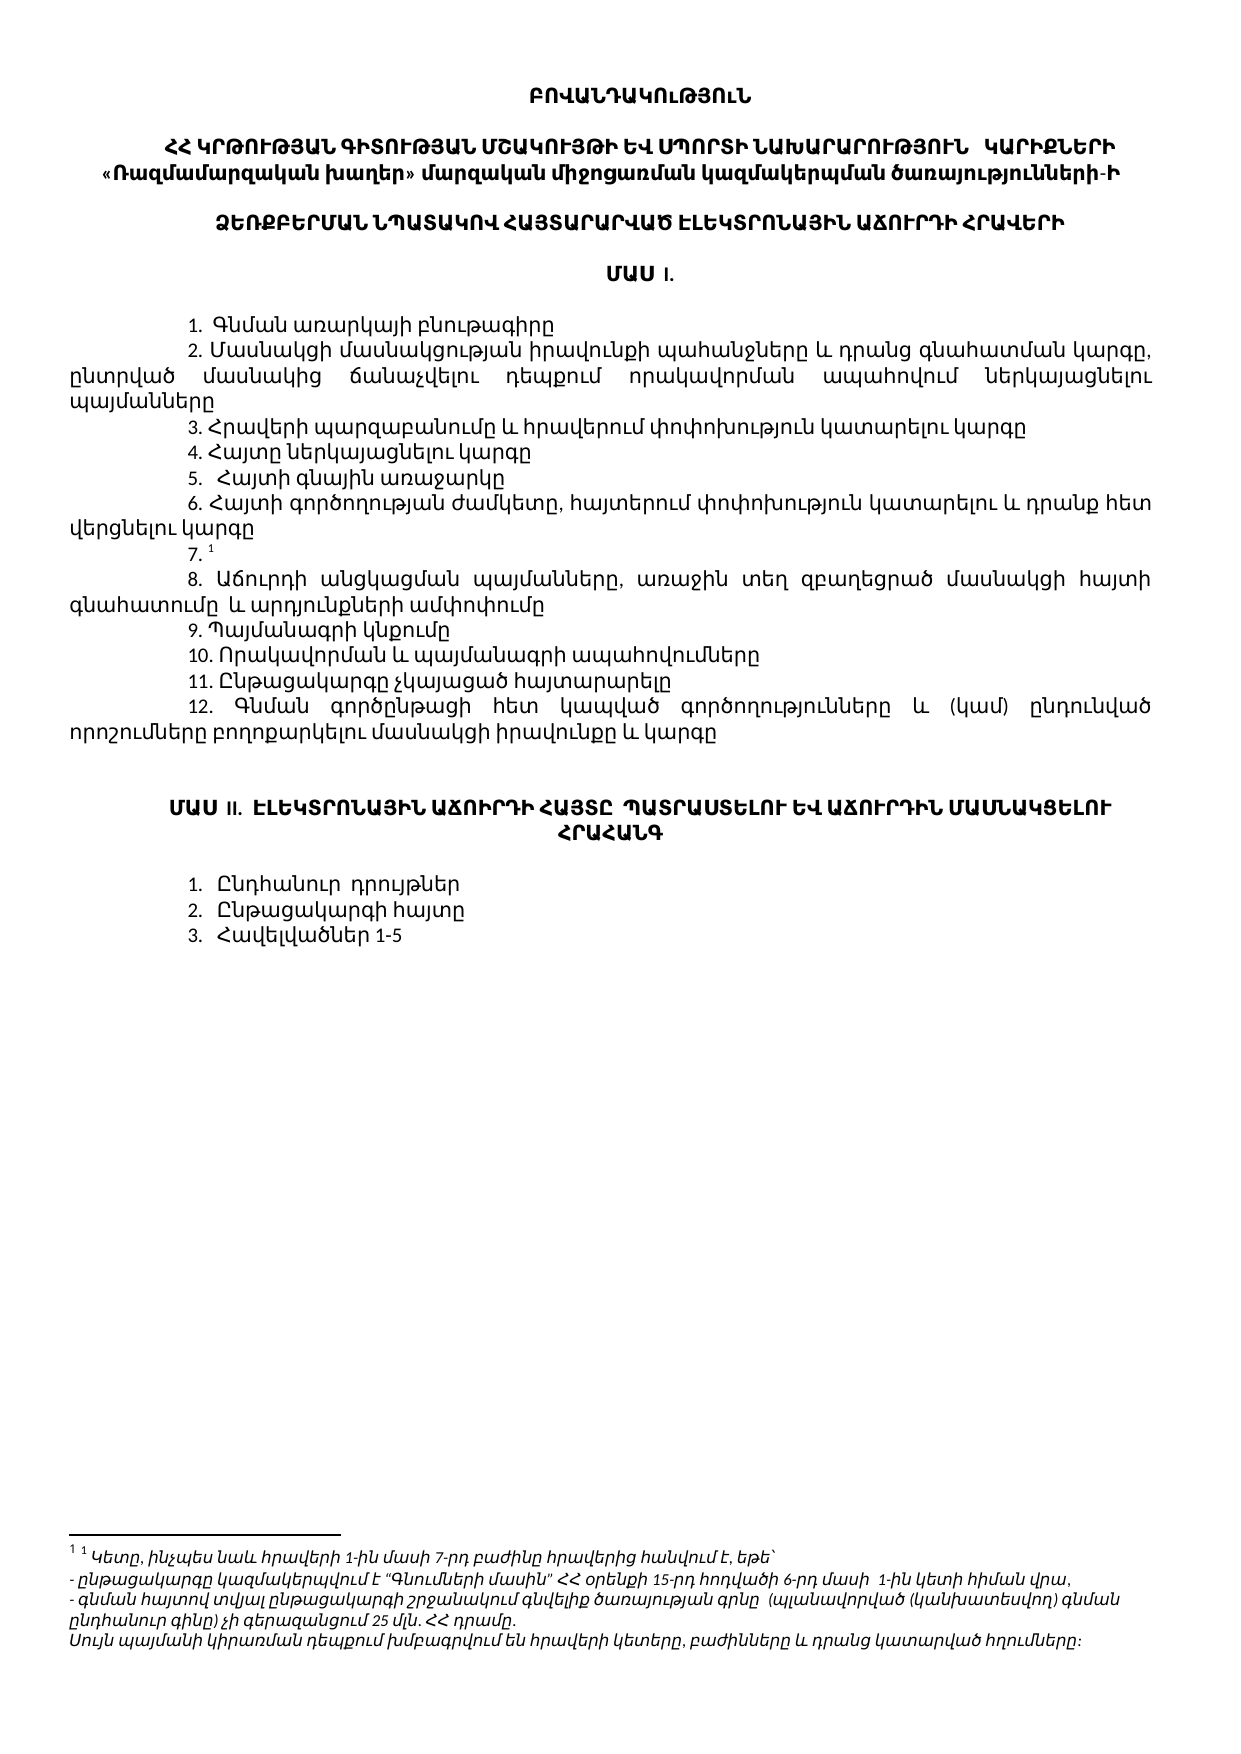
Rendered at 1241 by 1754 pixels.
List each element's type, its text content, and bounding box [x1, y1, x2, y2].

text 8. Աճուրդի անցկացման պայմանները, առաջին տեղ զբաղեցրած մասնակցի հայտի գնահատումը և արդյունքների ամփոփումը [69, 566, 1152, 617]
text ԲՈՎԱՆԴԱԿՈւԹՅՈւՆ [69, 83, 1152, 109]
text ՁԵՌՔԲԵՐՄԱՆ ՆՊԱՏԱԿՈՎ ՀԱՅՏԱՐԱՐՎԱԾ ԷԼԵԿՏՐՈՆԱՅԻՆ ԱՃՈՒՐԴԻ ՀՐԱՎԵՐԻ [69, 211, 1152, 236]
text 2. Մասնակցի մասնակցության իրավունքի պահանջները և դրանց գնահատման կարգը, ընտրված մասնակից ճանաչվելու դեպքում որակավորման ապահովում ներկայացնելու պայմանները [69, 338, 1152, 414]
text 3. Հավելվածներ 1-5 [69, 922, 1152, 948]
text 1. Ընդհանուր դրույթներ [69, 871, 1152, 897]
text 6. Հայտի գործողության ժամկետը, հայտերում փոփոխություն կատարելու և դրանք հետ վերցնելու կարգը [69, 490, 1152, 541]
text 10. Որակավորման և պայմանագրի ապահովումները [69, 643, 1152, 668]
text 9. Պայմանագրի կնքումը [69, 617, 1152, 643]
text 11. Ընթացակարգը չկայացած հայտարարելը [69, 668, 1152, 693]
text 4. Հայտը ներկայացնելու կարգը [69, 439, 1152, 465]
text 1. Գնման առարկայի բնութագիրը [69, 312, 1152, 338]
text 2. Ընթացակարգի հայտը [69, 897, 1152, 922]
text ՄԱՍ I. [69, 261, 1152, 287]
text 5. Հայտի գնային առաջարկը [69, 465, 1152, 490]
text 7. [69, 541, 1152, 566]
text 3. Հրավերի պարզաբանումը և հրավերում փոփոխություն կատարելու կարգը [69, 414, 1152, 439]
text 12. Գնման գործընթացի հետ կապված գործողությունները և (կամ) ընդունված որոշումները բողոքարկելու մասնակցի իրավունքը և կարգը [69, 693, 1152, 744]
text ՀՀ ԿՐԹՈՒԹՅԱՆ ԳԻՏՈՒԹՅԱՆ ՄՇԱԿՈՒՅԹԻ ԵՎ ՍՊՈՐՏԻ ՆԱԽԱՐԱՐՈՒԹՅՈՒՆ ԿԱՐԻՔՆԵՐԻ «Ռազմամարզական խաղեր» մարզական միջոցառման կազմակերպման ծառայությունների-Ի [69, 134, 1152, 185]
text ՄԱՍ II. ԷԼԵԿՏՐՈՆԱՅԻՆ ԱՃՈԻՐԴԻ ՀԱՅՏԸ ՊԱՏՐԱՍՏԵԼՈՒ ԵՎ ԱՃՈՒՐԴԻՆ ՄԱՍՆԱԿՑԵԼՈՒ ՀՐԱՀԱՆԳ [69, 795, 1152, 846]
